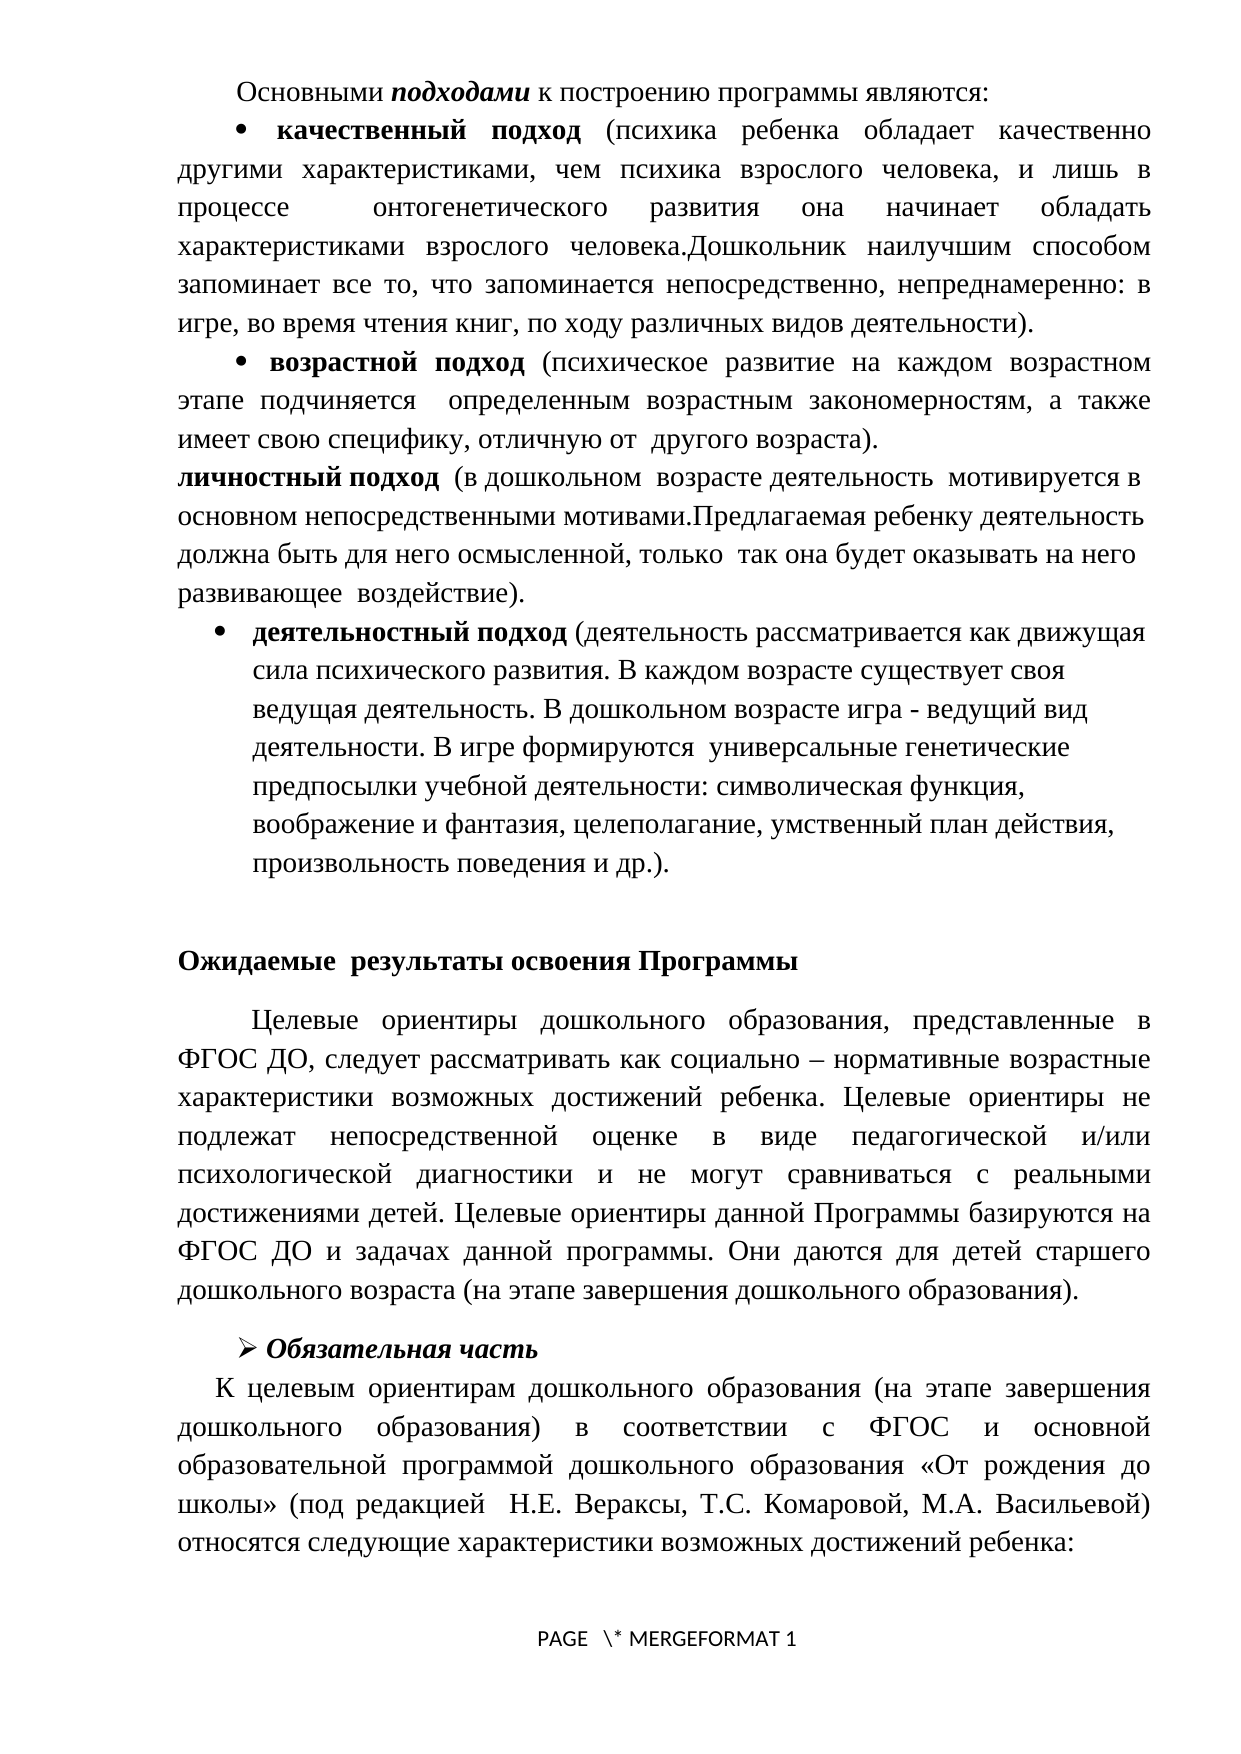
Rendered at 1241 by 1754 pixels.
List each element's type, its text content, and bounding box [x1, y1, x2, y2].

list деятельностный подход (деятельность рассматривается как движущая сила психического развития. В каждом возрасте существует своя ведущая деятельность. В дошкольном возрасте игра - ведущий вид деятельности. В игре формируются универсальные генетические предпосылки учебной деятельности: символическая функция, воображение и фантазия, целеполагание, умственный план действия, произвольность поведения и др.). [215, 614, 1152, 878]
text К целевым ориентирам дошкольного образования (на этапе завершения дошкольного образования) в соответствии с ФГОС и основной образовательной программой дошкольного образования «От рождения до школы» (под редакцией Н.Е. Вераксы, Т.С. Комаровой, М.А. Васильевой) относятся следующие характеристики возможных достижений ребенка: [177, 1370, 1152, 1558]
text личностный подход (в дошкольном возрасте деятельность мотивируется в основном непосредственными мотивами.Предлагаемая ребенку деятельность должна быть для него осмысленной, только так она будет оказывать на него развивающее воздействие). [177, 459, 1152, 609]
list Обязательная часть [236, 1331, 1152, 1365]
list возрастной подход (психическое развитие на каждом возрастном этапе подчиняется определенным возрастным закономерностям, а также имеет свою специфику, отличную от другого возраста). [177, 344, 1152, 454]
text Основными подходами к построению программы являются: [177, 74, 1152, 107]
text Ожидаемые результаты освоения Программы [177, 943, 1152, 976]
list качественный подход (психика ребенка обладает качественно другими характеристиками, чем психика взрослого человека, и лишь в процессе онтогенетического развития она начинает обладать характеристиками взрослого человека.Дошкольник наилучшим способом запоминает все то, что запоминается непосредственно, непреднамеренно: в игре, во время чтения книг, по ходу различных видов деятельности). [177, 112, 1152, 339]
text Целевые ориентиры дошкольного образования, представленные в ФГОС ДО, следует рассматривать как социально – нормативные возрастные характеристики возможных достижений ребенка. Целевые ориентиры не подлежат непосредственной оценке в виде педагогической и/или психологической диагностики и не могут сравниваться с реальными достижениями детей. Целевые ориентиры данной Программы базируются на ФГОС ДО и задачах данной программы. Они даются для детей старшего дошкольного возраста (на этапе завершения дошкольного образования). [177, 1002, 1152, 1306]
